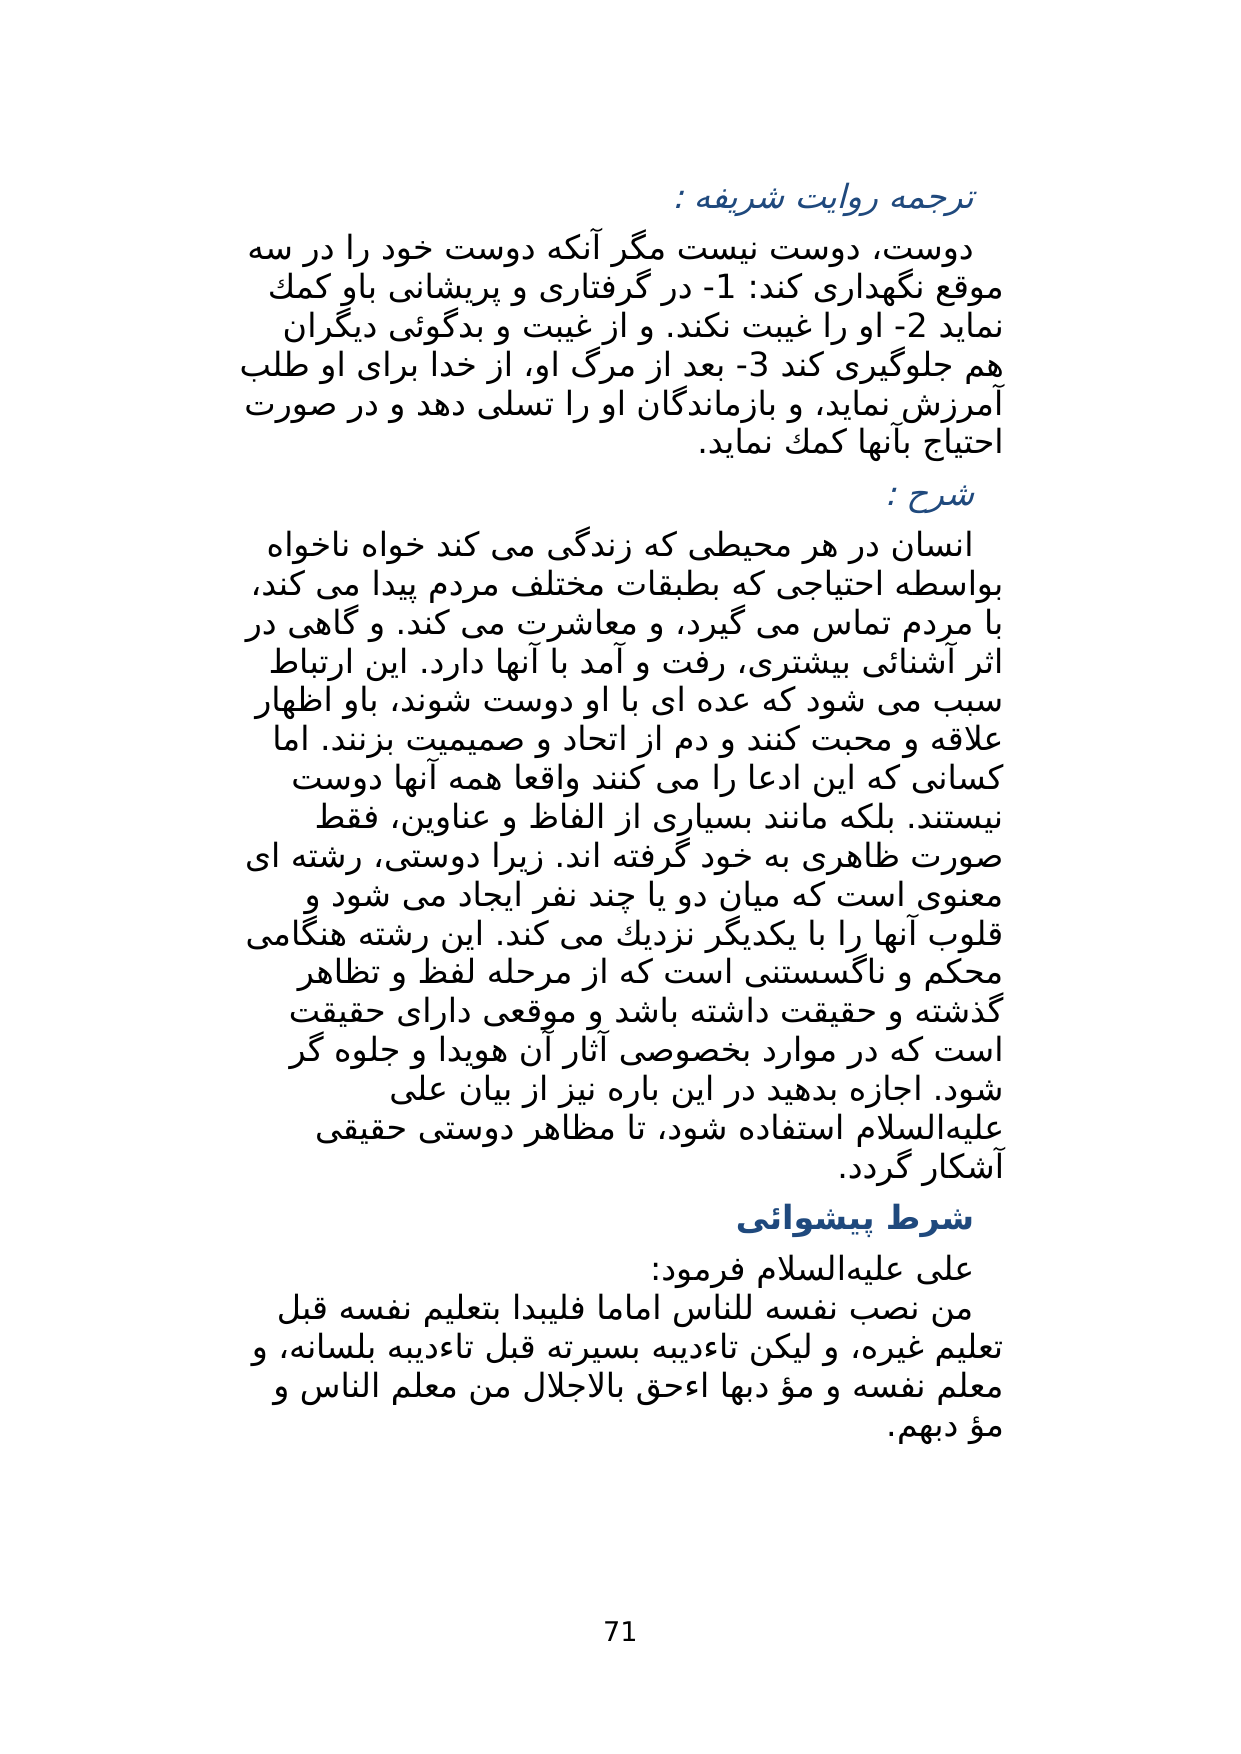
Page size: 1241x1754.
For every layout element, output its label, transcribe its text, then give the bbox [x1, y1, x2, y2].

text دوست، دوست نيست مگر آنكه دوست خود را در سه موقع نگهدارى كند: 1- در گرفتارى و پريشانى باو كمك نمايد 2- او را غيبت نكند. و از غيبت و بدگوئى ديگران هم جلوگيرى كند 3- بعد از مرگ او، از خدا براى او طلب آمرزش نمايد، و بازماندگان او را تسلى دهد و در صورت احتياج بآنها كمك نمايد. [236, 228, 1004, 462]
text انسان در هر محيطى كه زندگى مى كند خواه ناخواه بواسطه احتياجى كه بطبقات مختلف مردم پيدا مى كند، با مردم تماس مى گيرد، و معاشرت مى كند. و گاهى در اثر آشنائى بيشترى، رفت و آمد با آنها دارد. اين ارتباط سبب مى شود كه عده اى با او دوست شوند، باو اظهار علاقه و محبت كنند و دم از اتحاد و صميميت بزنند. اما كسانى كه اين ادعا را مى كنند واقعا همه آنها دوست نيستند. بلكه مانند بسيارى از الفاظ و عناوين، فقط صورت ظاهرى به خود گرفته اند. زيرا دوستى، رشته اى معنوى است كه ميان دو يا چند نفر ايجاد مى شود و قلوب آنها را با يكديگر نزديك مى كند. اين رشته هنگامى محكم و ناگسستنى است كه از مرحله لفظ و تظاهر گذشته و حقيقت داشته باشد و موقعى داراى حقيقت است كه در موارد بخصوصى آثار آن هويدا و جلوه گر شود. اجازه بدهيد در اين باره نيز از بيان على عليه‌السلام استفاده شود، تا مظاهر دوستى حقيقى آشكار گردد. [236, 526, 1004, 1186]
subtitle شرح : [236, 474, 1004, 513]
text على عليه‌السلام فرمود: [236, 1250, 1004, 1289]
text من نصب نفسه للناس اماما فليبدا بتعليم نفسه قبل تعليم غيره، و ليكن تاءديبه بسيرته قبل تاءديبه بلسانه، و معلم نفسه و مؤ دبها اءحق بالاجلال من معلم الناس و مؤ دبهم. [236, 1289, 1004, 1444]
subtitle شرط پيشوائى [236, 1198, 1004, 1237]
subtitle ترجمه روايت شريفه : [236, 177, 1004, 216]
